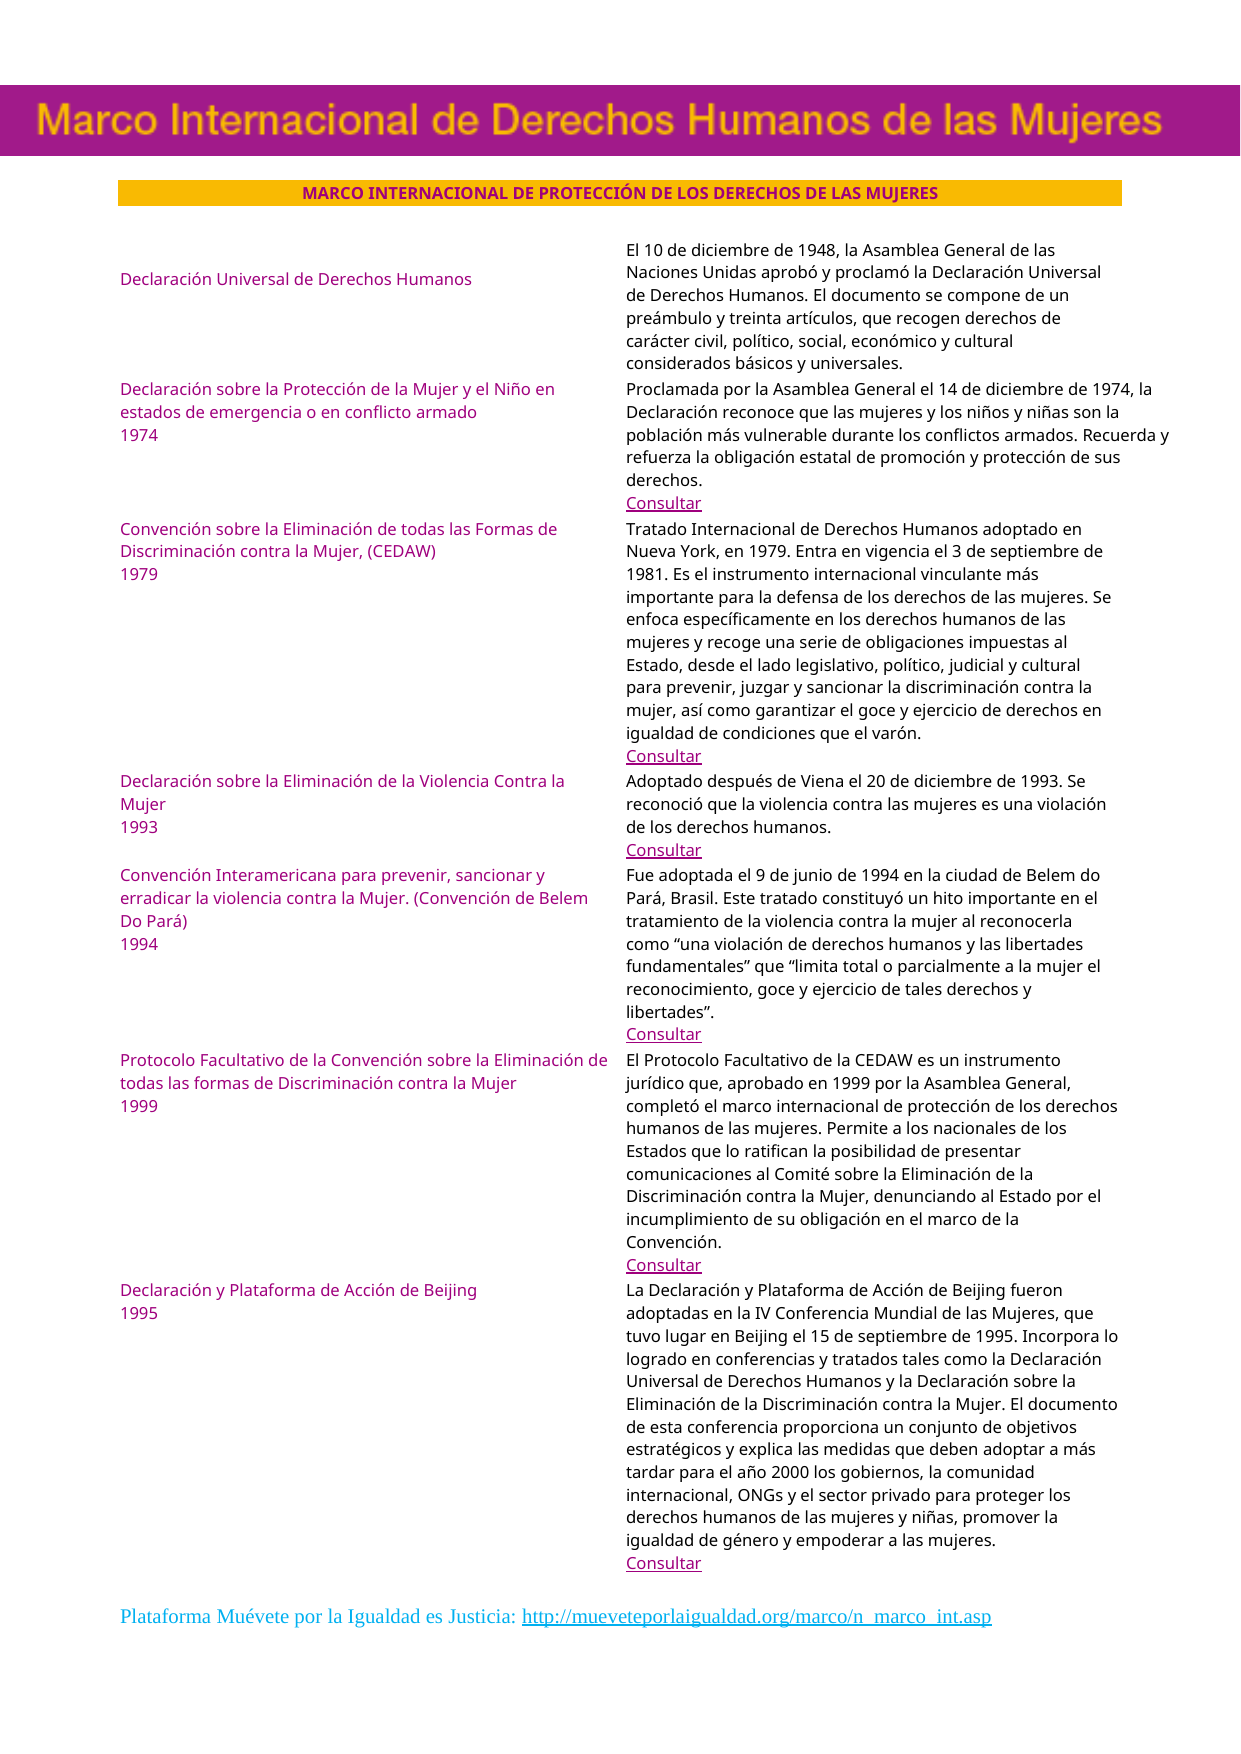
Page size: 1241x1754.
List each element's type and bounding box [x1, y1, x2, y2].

picture [847, 1609, 853, 1623]
picture [0, 85, 1241, 156]
picture [565, 1609, 571, 1623]
picture [790, 1609, 795, 1622]
picture [560, 1609, 566, 1623]
table_header [118, 206, 1122, 1629]
